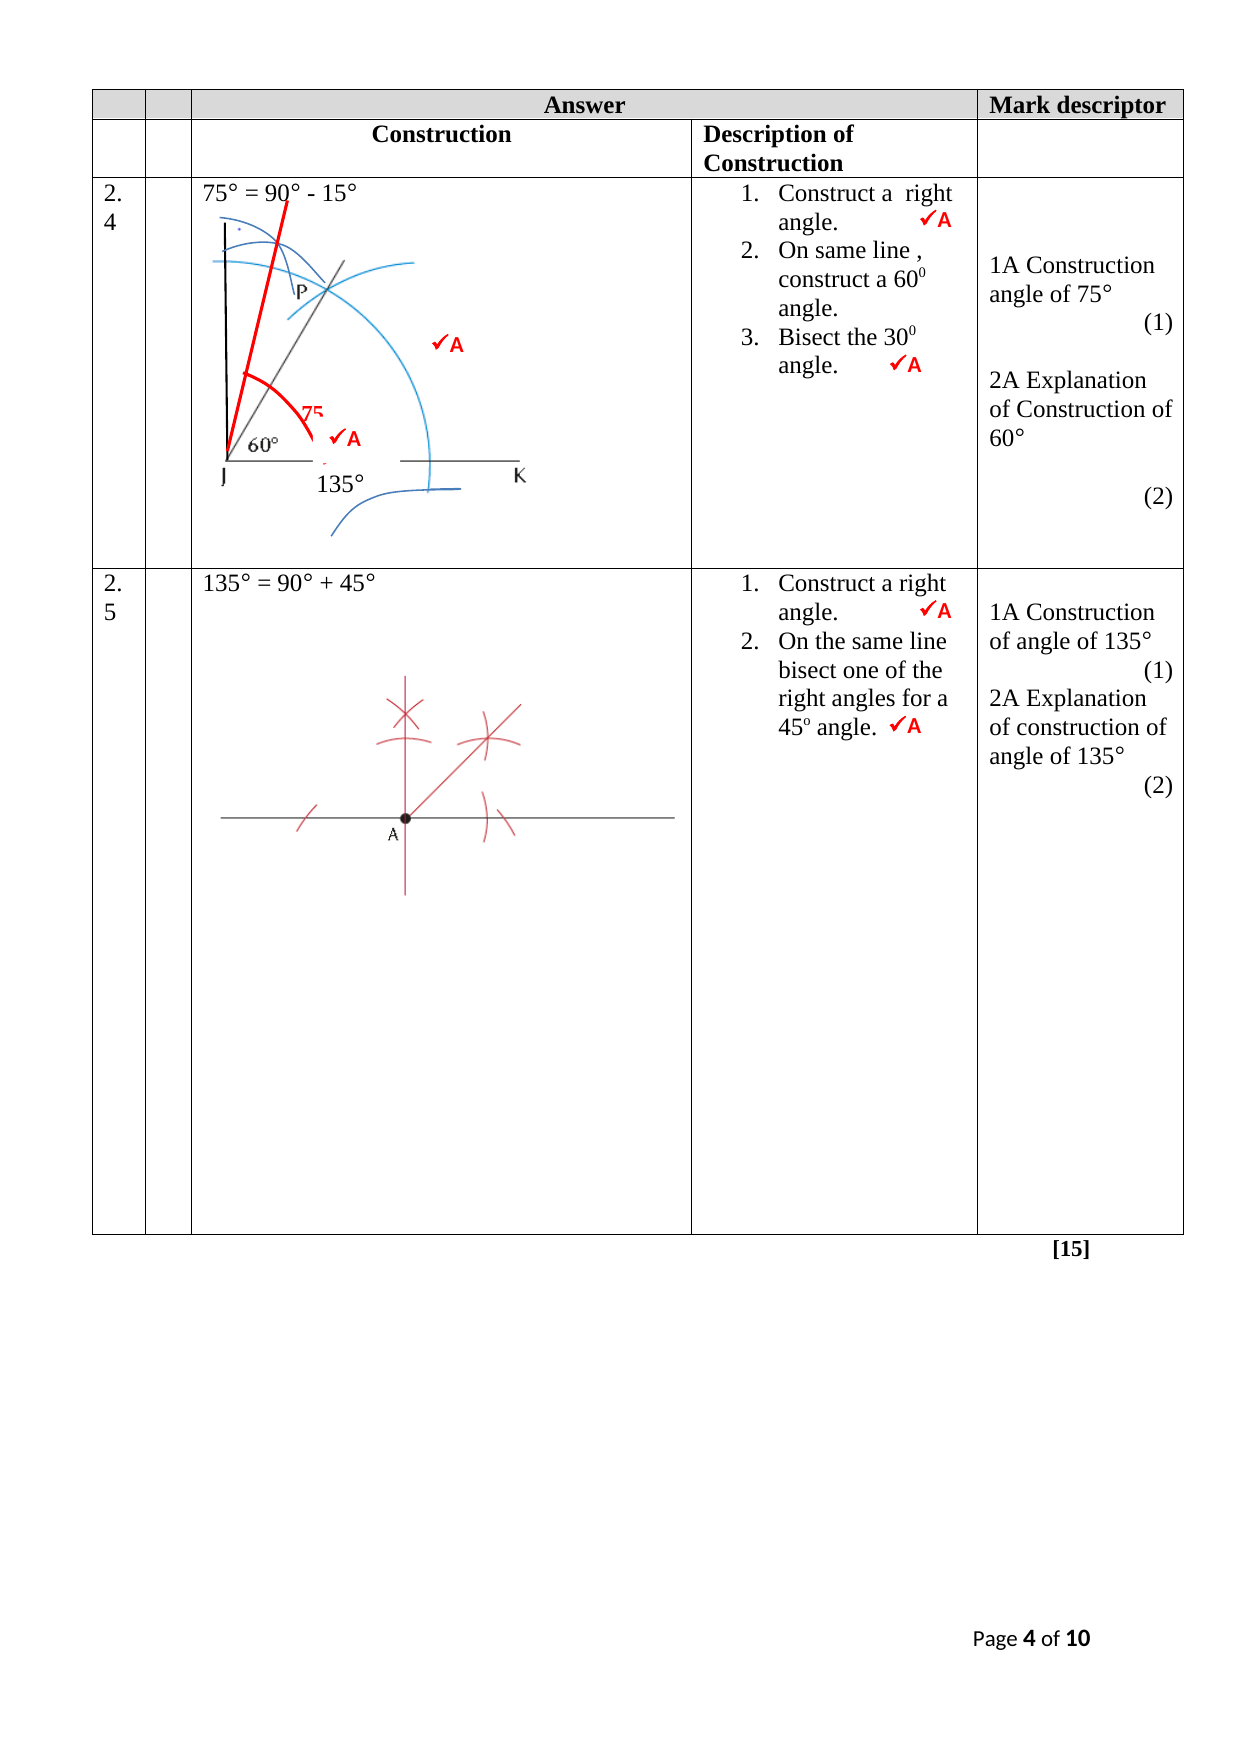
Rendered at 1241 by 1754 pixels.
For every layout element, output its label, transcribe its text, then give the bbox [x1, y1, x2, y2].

table_header [146, 90, 191, 118]
table_cell 1A Construction of angle of 135 (1) 2A Explanation of construction of angle of 135 (2) [978, 569, 1183, 1234]
table_cell 1A Construction angle of 75 (1) 2A Explanation of Construction of 60 (2) [978, 178, 1183, 567]
picture [202, 602, 678, 906]
table_header [93, 90, 145, 118]
table_cell [146, 569, 191, 1234]
table_cell [93, 120, 145, 177]
table_cell 2.4 [93, 178, 145, 567]
text [15] [103, 1235, 1090, 1262]
table_cell Construct a right angle. On the same line bisect one of the right angles for a 45o angle. [692, 569, 977, 1234]
table_header Mark descriptor [978, 90, 1183, 118]
table_cell 135 = 90 + 45 [192, 569, 691, 1234]
table_cell [146, 120, 191, 177]
table_cell 75 = 90 - 15 [192, 178, 691, 567]
picture [202, 209, 575, 507]
table_cell Description of Construction [692, 120, 977, 177]
table_header Answer [192, 90, 977, 118]
table_cell 2.5 [93, 569, 145, 1234]
table_cell [978, 120, 1183, 177]
table_cell [146, 178, 191, 567]
table_cell Construct a right angle. On same line , construct a 600 angle. Bisect the 300 angle. [692, 178, 977, 567]
picture [227, 243, 275, 433]
table_cell Construction [192, 120, 691, 177]
